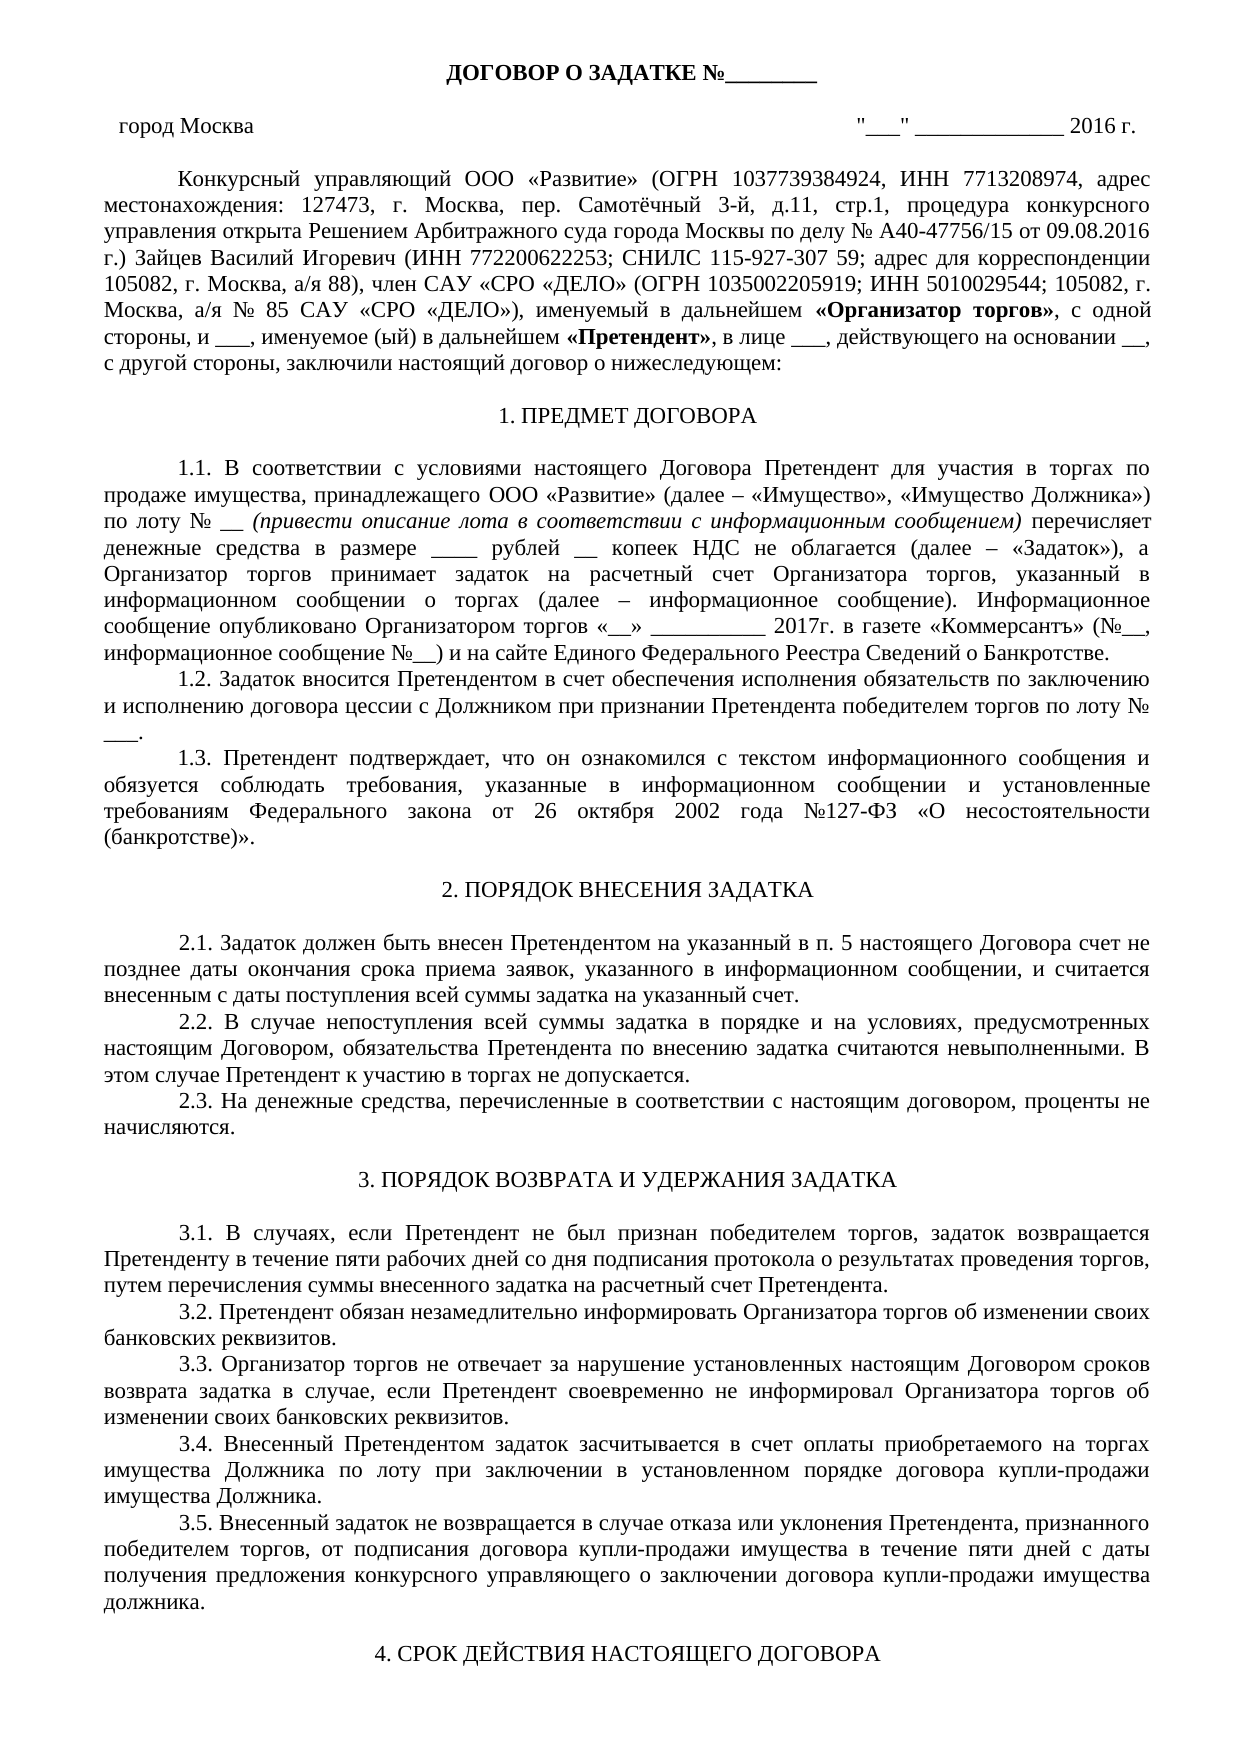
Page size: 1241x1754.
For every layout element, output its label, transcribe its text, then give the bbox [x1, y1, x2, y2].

text 1.1. В соответствии с условиями настоящего Договора Претендент для участия в торгах по продаже имущества, принадлежащего ООО «Развитие» (далее – «Имущество», «Имущество Должника») по лоту № __ (привести описание лота в соответствии с информационным сообщением) перечисляет денежные средства в размере ____ рублей __ копеек НДС не облагается (далее – «Задаток»), а Организатор торгов принимает задаток на расчетный счет Организатора торгов, указанный в информационном сообщении о торгах (далее – информационное сообщение). Информационное сообщение опубликовано Организатором торгов «__» __________ 2017г. в газете «Коммерсантъ» (№__, информационное сообщение №__) и на сайте Единого Федерального Реестра Сведений о Банкротстве. [103, 454, 1152, 665]
text 1. ПРЕДМЕТ ДОГОВОРА [103, 402, 1152, 428]
title 3.5. Внесенный задаток не возвращается в случае отказа или уклонения Претендента, признанного победителем торгов, от подписания договора купли-продажи имущества в течение пяти дней с даты получения предложения конкурсного управляющего о заключении договора купли-продажи имущества должника. [103, 1509, 1152, 1614]
title ДОГОВОР О ЗАДАТКЕ №________ [103, 59, 1152, 86]
text Конкурсный управляющий ООО «Развитие» (ОГРН 1037739384924, ИНН 7713208974, адрес местонахождения: 127473, г. Москва, пер. Самотёчный 3-й, д.11, стр.1, процедура конкурсного управления открыта Решением Арбитражного суда города Москвы по делу № А40-47756/15 от 09.08.2016 г.) Зайцев Василий Игоревич (ИНН 772200622253; СНИЛС 115-927-307 59; адрес для корреспонденции 105082, г. Москва, а/я 88), член САУ «СРО «ДЕЛО» (ОГРН 1035002205919; ИНН 5010029544; 105082, г. Москва, а/я № 85 САУ «СРО «ДЕЛО»), именуемый в дальнейшем «Организатор торгов», с одной стороны, и ___, именуемое (ый) в дальнейшем «Претендент», в лице ___, действующего на основании __, с другой стороны, заключили настоящий договор о нижеследующем: [103, 164, 1152, 375]
text 1.3. Претендент подтверждает, что он ознакомился с текстом информационного сообщения и обязуется соблюдать требования, указанные в информационном сообщении и установленные требованиям Федерального закона от 26 октября 2002 года №127-ФЗ «О несостоятельности (банкротстве)». [103, 744, 1152, 850]
title 3. ПОРЯДОК ВОЗВРАТА И УДЕРЖАНИЯ ЗАДАТКА [103, 1166, 1152, 1192]
title 4. СРОК ДЕЙСТВИЯ НАСТОЯЩЕГО ДОГОВОРА [103, 1640, 1152, 1667]
title 3.4. Внесенный Претендентом задаток засчитывается в счет оплаты приобретаемого на торгах имущества Должника по лоту при заключении в установленном порядке договора купли-продажи имущества Должника. [103, 1429, 1152, 1509]
title 3.1. В случаях, если Претендент не был признан победителем торгов, задаток возвращается Претенденту в течение пяти рабочих дней со дня подписания протокола о результатах проведения торгов, путем перечисления суммы внесенного задатка на расчетный счет Претендента. [103, 1219, 1152, 1298]
title 2.3. На денежные средства, перечисленные в соответствии с настоящим договором, проценты не начисляются. [103, 1087, 1152, 1140]
title 3.3. Организатор торгов не отвечает за нарушение установленных настоящим Договором сроков возврата задатка в случае, если Претендент своевременно не информировал Организатора торгов об изменении своих банковских реквизитов. [103, 1351, 1152, 1429]
text 1.2. Задаток вносится Претендентом в счет обеспечения исполнения обязательств по заключению и исполнению договора цессии с Должником при признании Претендента победителем торгов по лоту № ___. [103, 665, 1152, 744]
title 2.1. Задаток должен быть внесен Претендентом на указанный в п. 5 настоящего Договора счет не позднее даты окончания срока приема заявок, указанного в информационном сообщении, и считается внесенным с даты поступления всей суммы задатка на указанный счет. [103, 929, 1152, 1008]
title 2.2. В случае непоступления всей суммы задатка в порядке и на условиях, предусмотренных настоящим Договором, обязательства Претендента по внесению задатка считаются невыполненными. В этом случае Претендент к участию в торгах не допускается. [103, 1008, 1152, 1087]
title 2. ПОРЯДОК ВНЕСЕНИЯ ЗАДАТКА [103, 876, 1152, 902]
title 3.2. Претендент обязан незамедлительно информировать Организатора торгов об изменении своих банковских реквизитов. [103, 1298, 1152, 1351]
text город Москва "___" _____________ 2016 г. [103, 112, 1152, 138]
